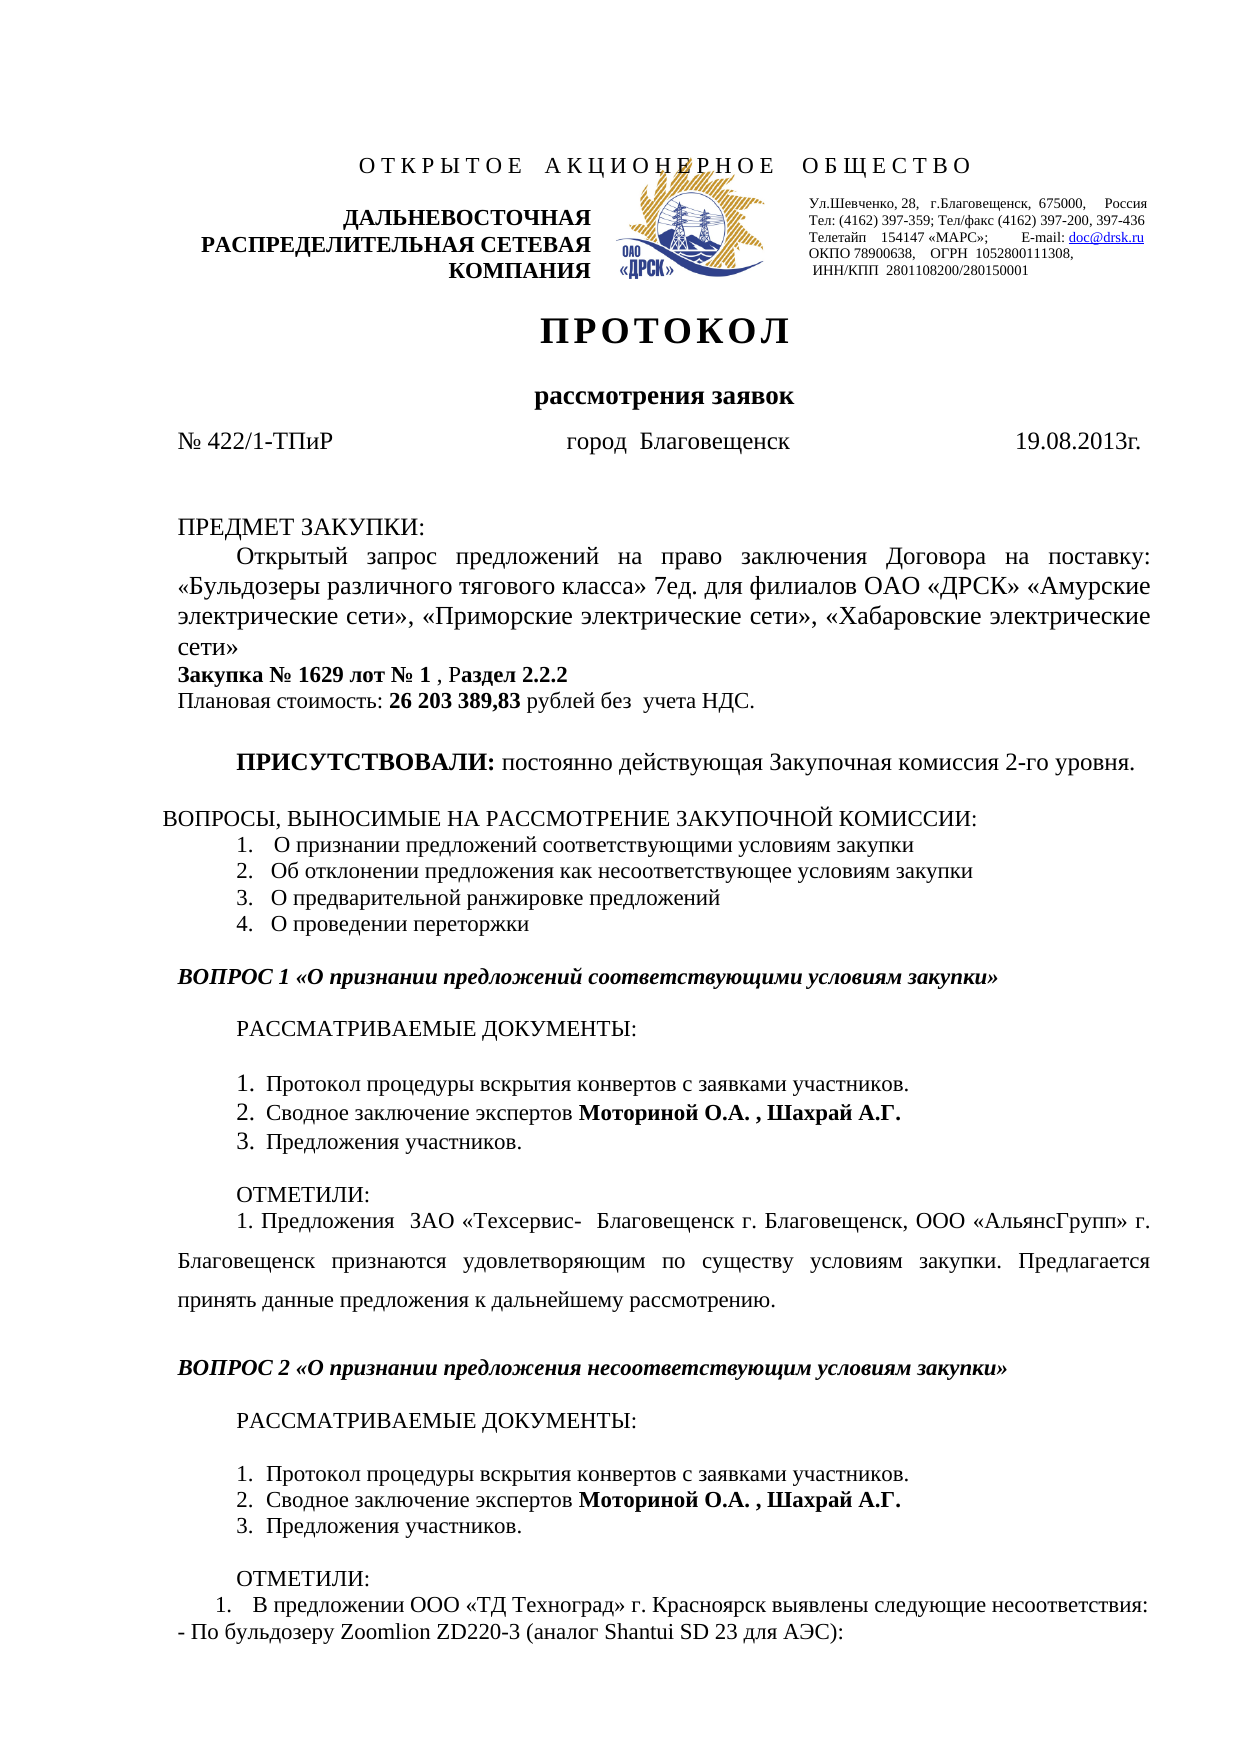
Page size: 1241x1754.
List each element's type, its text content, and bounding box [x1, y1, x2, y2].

text ОТМЕТИЛИ: [177, 1565, 1152, 1592]
text РАССМАТРИВАЕМЫЕ ДОКУМЕНТЫ: [177, 1407, 1152, 1433]
table_header Ул.Шевченко, 28, г.Благовещенск, 675000, Россия Тел: (4162) 397-359; Тел/факс (4162) 397-200, 397-436 Телетайп 154147 «МАРС»; E-mail: doc@drsk.ru ОКПО 78900638, ОГРН 1052800111308, ИНН/КПП 2801108200/280150001 [738, 178, 1181, 283]
list В предложении ООО «ТД Техноград» г. Красноярск выявлены следующие несоответствия: [215, 1592, 1152, 1618]
text 1. Протокол процедуры вскрытия конвертов с заявками участников. [236, 1460, 1152, 1486]
table_header город Благовещенск [399, 426, 930, 512]
text ПРЕДМЕТ ЗАКУПКИ: [177, 512, 1152, 541]
text 3. О предварительной ранжировке предложений [177, 884, 1152, 910]
text О Т К Р Ы Т О Е А К Ц И О Н Е Р Н О Е О Б Щ Е С Т В О [177, 118, 1152, 178]
text 4. О проведении переторжки [177, 910, 1152, 936]
text Плановая стоимость: 26 203 389,83 рублей без учета НДС. [177, 687, 1152, 714]
text - По бульдозеру Zoomlion ZD220-3 (аналог Shantui SD 23 для АЭС): [177, 1618, 1152, 1644]
text 2. Об отклонении предложения как несоответствующее условиям закупки [236, 857, 1152, 884]
text ПРИСУТСТВОВАЛИ: постоянно действующая Закупочная комиссия 2-го уровня. [177, 747, 1152, 776]
list О признании предложений соответствующими условиям закупки [236, 831, 1152, 857]
list Протокол процедуры вскрытия конвертов с заявками участников. [177, 1068, 1152, 1097]
table_header 19.08.2013г. [930, 426, 1226, 512]
table_header [602, 178, 738, 283]
text ВОПРОС 1 «О признании предложений соответствующими условиям закупки» [177, 963, 1152, 989]
list Сводное заключение экспертов Моториной О.А. , Шахрай А.Г. [177, 1097, 1152, 1126]
text Закупка № 1629 лот № 1 , Раздел 2.2.2 [177, 661, 1152, 687]
text рассмотрения заявок [177, 379, 1152, 411]
table_header ДАЛЬНЕВОСТОЧНАЯ РАСПРЕДЕЛИТЕЛЬНАЯ СЕТЕВАЯ КОМПАНИЯ [166, 178, 602, 283]
text ВОПРОСЫ, ВЫНОСИМЫЕ НА РАССМОТРЕНИЕ ЗАКУПОЧНОЙ КОМИССИИ: [162, 805, 1152, 831]
text 1. Предложения ЗАО «Техсервис- Благовещенск г. Благовещенск, ООО «АльянсГрупп» г. Благовещенск признаются удовлетворяющим по существу условиям закупки. Предлагается принять данные предложения к дальнейшему рассмотрению. [177, 1207, 1152, 1312]
text ПРОТОКОЛ [177, 308, 1152, 352]
text 2. Сводное заключение экспертов Моториной О.А. , Шахрай А.Г. [236, 1486, 1152, 1512]
text РАССМАТРИВАЕМЫЕ ДОКУМЕНТЫ: [177, 1016, 1152, 1042]
list Предложения участников. [177, 1126, 1152, 1154]
table_header № 422/1-ТПиР [166, 426, 399, 512]
text Открытый запрос предложений на право заключения Договора на поставку: «Бульдозеры различного тягового класса» 7ед. для филиалов ОАО «ДРСК» «Амурские электрические сети», «Приморские электрические сети», «Хабаровские электрические сети» [177, 541, 1152, 661]
text ОТМЕТИЛИ: [177, 1181, 1152, 1207]
text ВОПРОС 2 «О признании предложения несоответствующим условиям закупки» [177, 1354, 1152, 1381]
text 3. Предложения участников. [236, 1512, 1152, 1539]
